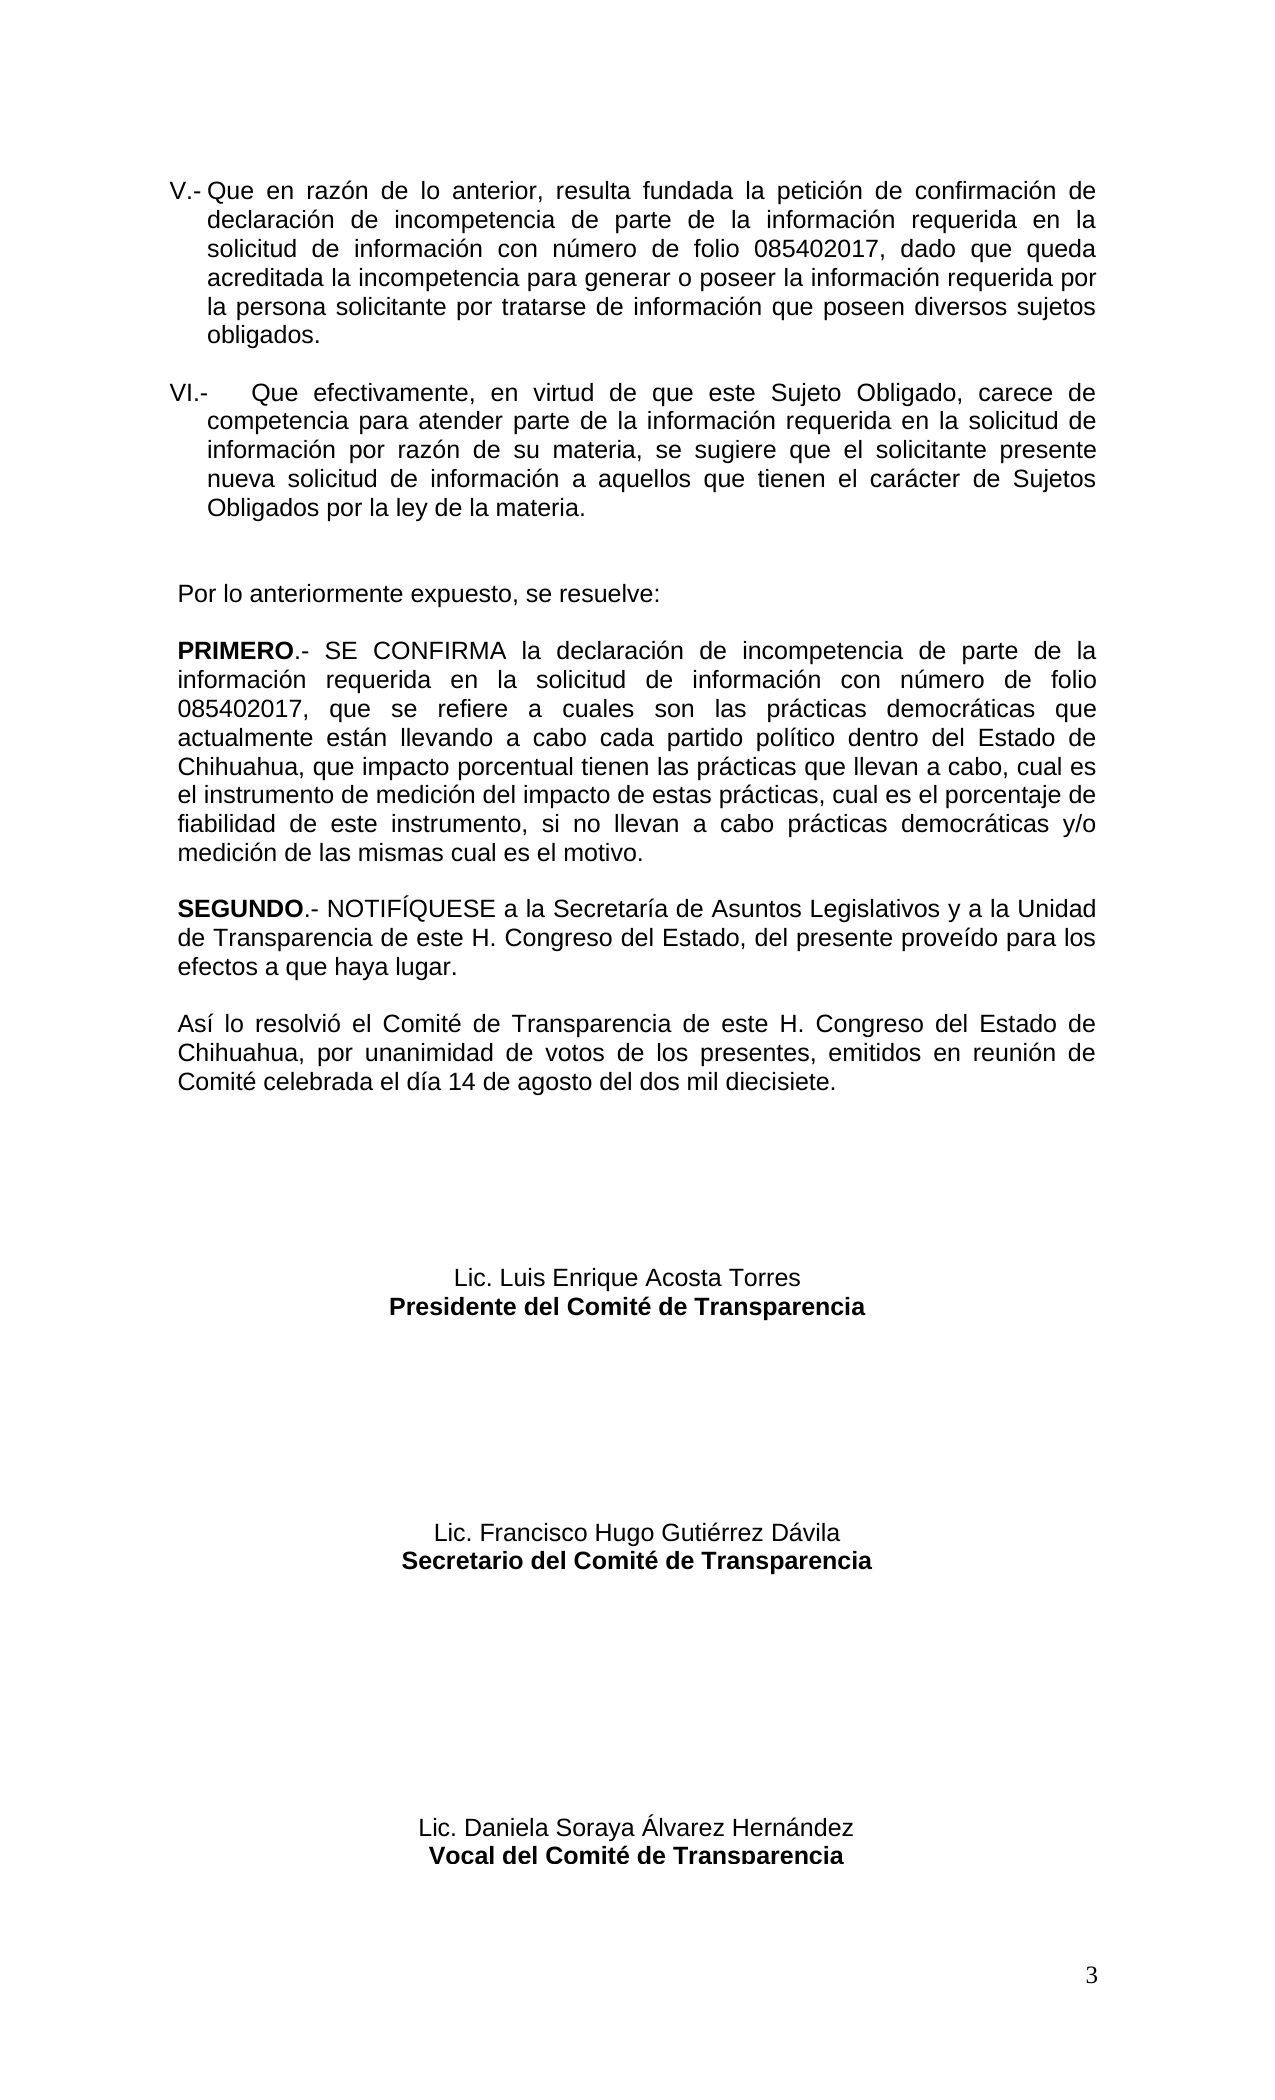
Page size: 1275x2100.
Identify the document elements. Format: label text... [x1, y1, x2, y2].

text PRIMERO.- SE CONFIRMA la declaración de incompetencia de parte de la información requerida en la solicitud de información con número de folio 085402017, que se refiere a cuales son las prácticas democráticas que actualmente están llevando a cabo cada partido político dentro del Estado de Chihuahua, que impacto porcentual tienen las prácticas que llevan a cabo, cual es el instrumento de medición del impacto de estas prácticas, cual es el porcentaje de fiabilidad de este instrumento, si no llevan a cabo prácticas democráticas y/o medición de las mismas cual es el motivo. [177, 636, 1098, 866]
text Por lo anteriormente expuesto, se resuelve: [177, 579, 1098, 608]
list Que efectivamente, en virtud de que este Sujeto Obligado, carece de competencia para atender parte de la información requerida en la solicitud de información por razón de su materia, se sugiere que el solicitante presente nueva solicitud de información a aquellos que tienen el carácter de Sujetos Obligados por la ley de la materia. [169, 378, 1098, 521]
text SEGUNDO.- NOTIFÍQUESE a la Secretaría de Asuntos Legislativos y a la Unidad de Transparencia de este H. Congreso del Estado, del presente proveído para los efectos a que haya lugar. [177, 894, 1098, 981]
text Así lo resolvió el Comité de Transparencia de este H. Congreso del Estado de Chihuahua, por unanimidad de votos de los presentes, emitidos en reunión de Comité celebrada el día 14 de agosto del dos mil diecisiete. [177, 1009, 1098, 1096]
list Que en razón de lo anterior, resulta fundada la petición de confirmación de declaración de incompetencia de parte de la información requerida en la solicitud de información con número de folio 085402017, dado que queda acreditada la incompetencia para generar o poseer la información requerida por la persona solicitante por tratarse de información que poseen diversos sujetos obligados. [169, 176, 1098, 349]
